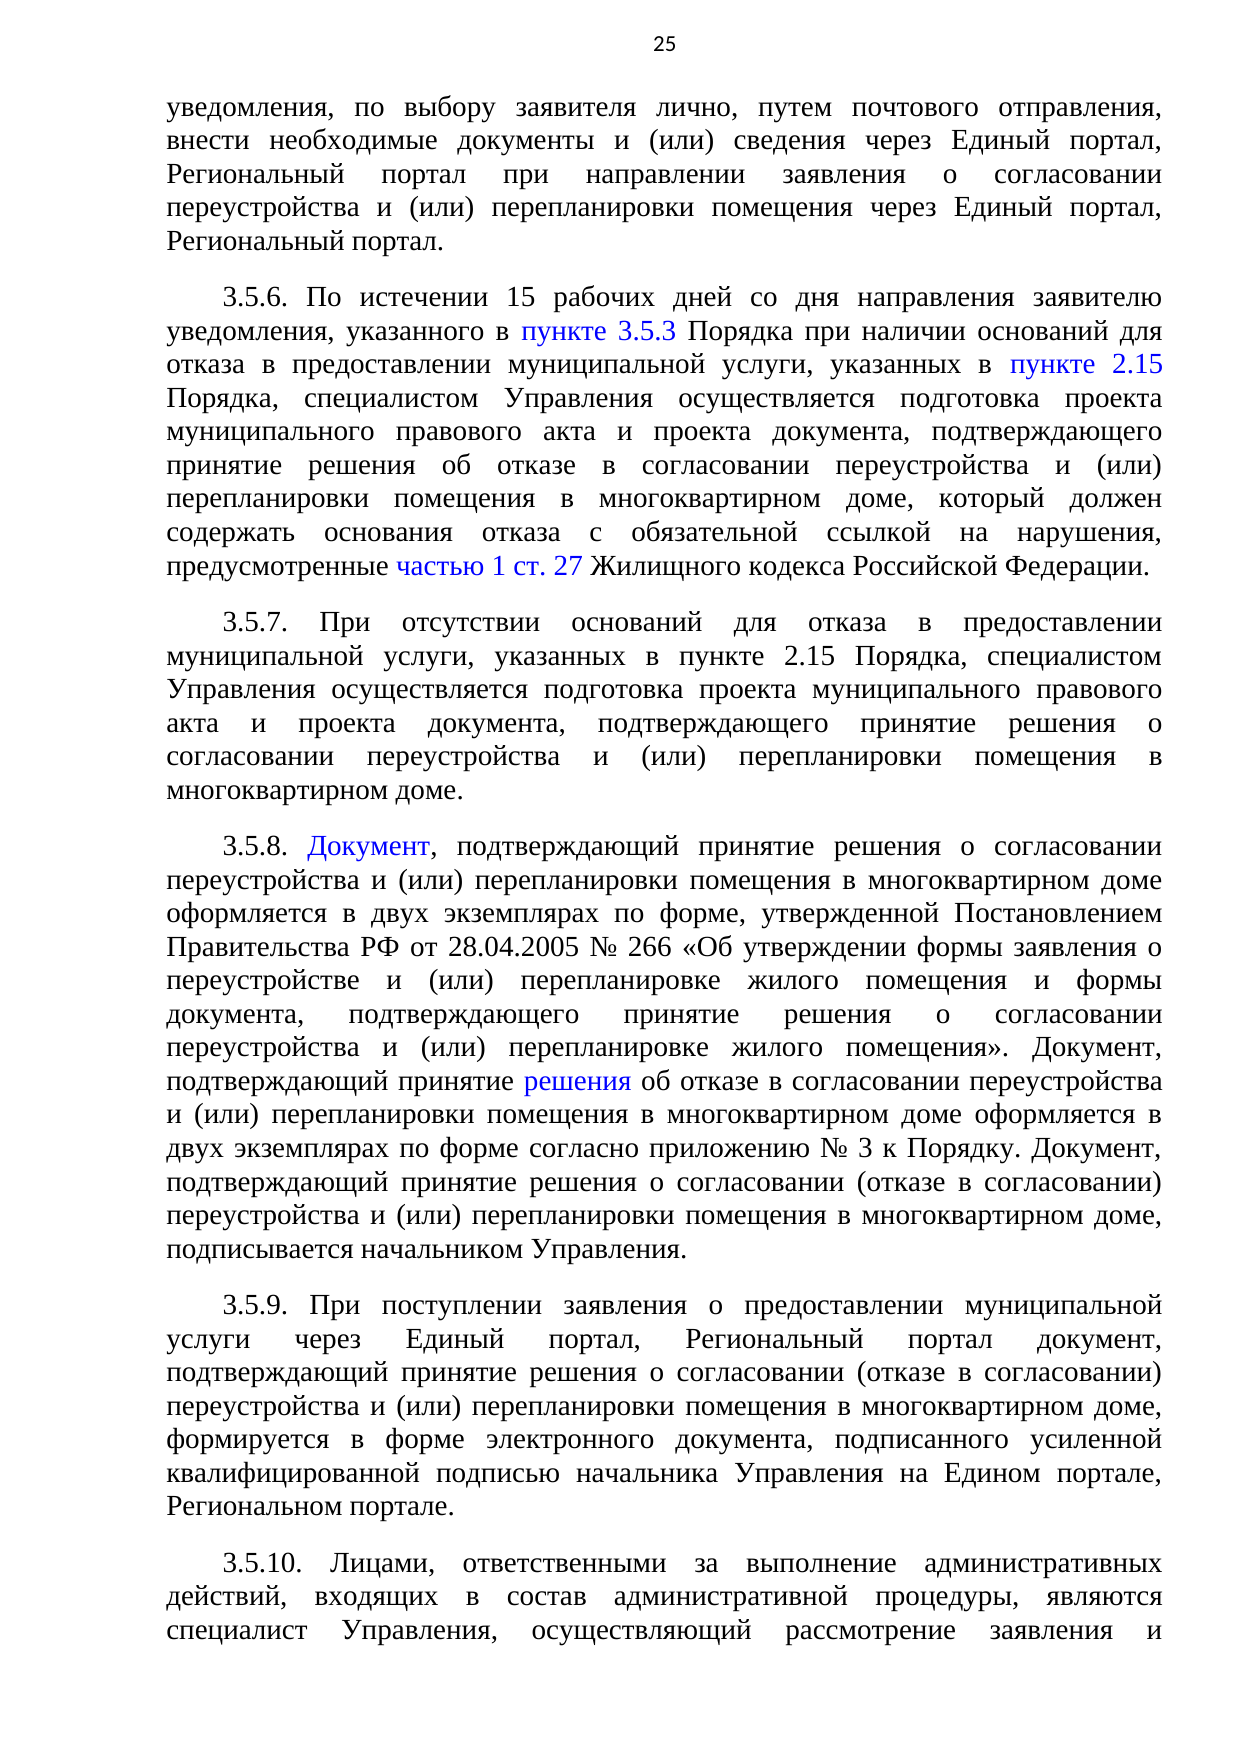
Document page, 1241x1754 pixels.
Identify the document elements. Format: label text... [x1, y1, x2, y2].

text 3.5.8. Документ, подтверждающий принятие решения о согласовании переустройства и (или) перепланировки помещения в многоквартирном доме оформляется в двух экземплярах по форме, утвержденной Постановлением Правительства РФ от 28.04.2005 № 266 «Об утверждении формы заявления о переустройстве и (или) перепланировке жилого помещения и формы документа, подтверждающего принятие решения о согласовании переустройства и (или) перепланировке жилого помещения». Документ, подтверждающий принятие решения об отказе в согласовании переустройства и (или) перепланировки помещения в многоквартирном доме оформляется в двух экземплярах по форме согласно приложению № 3 к Порядку. Документ, подтверждающий принятие решения о согласовании (отказе в согласовании) переустройства и (или) перепланировки помещения в многоквартирном доме, подписывается начальником Управления. [166, 828, 1163, 1264]
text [166, 1545, 1163, 1646]
text 3.5.6. По истечении 15 рабочих дней со дня направления заявителю уведомления, указанного в пункте 3.5.3 Порядка при наличии оснований для отказа в предоставлении муниципальной услуги, указанных в пункте 2.15 Порядка, специалистом Управления осуществляется подготовка проекта муниципального правового акта и проекта документа, подтверждающего принятие решения об отказе в согласовании переустройства и (или) перепланировки помещения в многоквартирном доме, который должен содержать основания отказа с обязательной ссылкой на нарушения, предусмотренные частью 1 ст. 27 Жилищного кодекса Российской Федерации. [166, 279, 1163, 581]
text 3.5.9. При поступлении заявления о предоставлении муниципальной услуги через Единый портал, Региональный портал документ, подтверждающий принятие решения о согласовании (отказе в согласовании) переустройства и (или) перепланировки помещения в многоквартирном доме, формируется в форме электронного документа, подписанного усиленной квалифицированной подписью начальника Управления на Едином портале, Региональном портале. [166, 1287, 1163, 1522]
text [166, 89, 1163, 256]
text 3.5.7. При отсутствии оснований для отказа в предоставлении муниципальной услуги, указанных в пункте 2.15 Порядка, специалистом Управления осуществляется подготовка проекта муниципального правового акта и проекта документа, подтверждающего принятие решения о согласовании переустройства и (или) перепланировки помещения в многоквартирном доме. [166, 604, 1163, 805]
